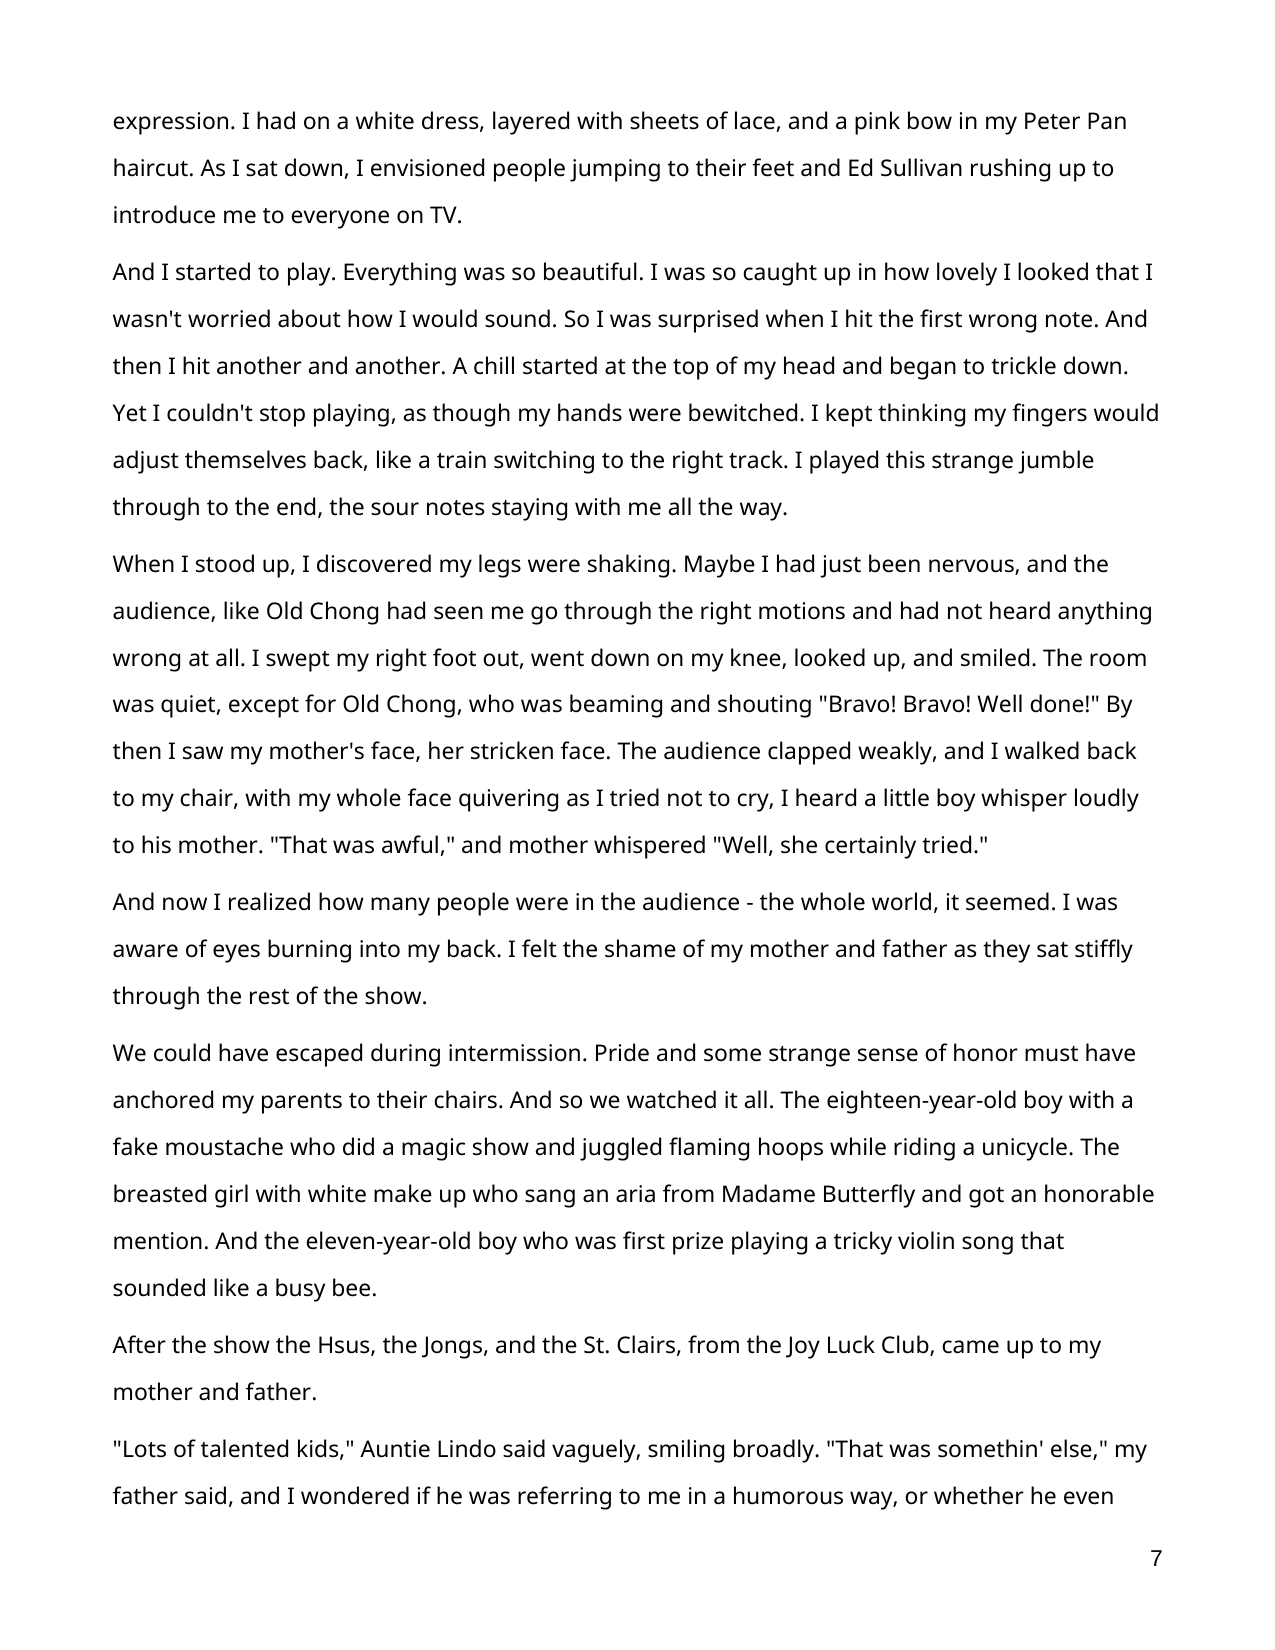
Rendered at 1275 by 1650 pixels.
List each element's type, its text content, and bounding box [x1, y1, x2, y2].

text When I stood up, I discovered my legs were shaking. Maybe I had just been nervous, and the audience, like Old Chong had seen me go through the right motions and had not heard anything wrong at all. I swept my right foot out, went down on my knee, looked up, and smiled. The room was quiet, except for Old Chong, who was beaming and shouting "Bravo! Bravo! Well done!" By then I saw my mother's face, her stricken face. The audience clapped weakly, and I walked back to my chair, with my whole face quivering as I tried not to cry, I heard a little boy whisper loudly to his mother. "That was awful," and mother whispered "Well, she certainly tried." [112, 548, 1162, 860]
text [112, 1433, 1162, 1511]
text We could have escaped during intermission. Pride and some strange sense of honor must have anchored my parents to their chairs. And so we watched it all. The eighteen-year-old boy with a fake moustache who did a magic show and juggled flaming hoops while riding a unicycle. The breasted girl with white make up who sang an aria from Madame Butterfly and got an honorable mention. And the eleven-year-old boy who was first prize playing a tricky violin song that sounded like a busy bee. [112, 1037, 1162, 1303]
text After the show the Hsus, the Jongs, and the St. Clairs, from the Joy Luck Club, came up to my mother and father. [112, 1329, 1162, 1407]
text And I started to play. Everything was so beautiful. I was so caught up in how lovely I looked that I wasn't worried about how I would sound. So I was surprised when I hit the first wrong note. And then I hit another and another. A chill started at the top of my head and began to trickle down. Yet I couldn't stop playing, as though my hands were bewitched. I kept thinking my fingers would adjust themselves back, like a train switching to the right track. I played this strange jumble through to the end, the sour notes staying with me all the way. [112, 256, 1162, 522]
text And now I realized how many people were in the audience - the whole world, it seemed. I was aware of eyes burning into my back. I felt the shame of my mother and father as they sat stiffly through the rest of the show. [112, 886, 1162, 1011]
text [112, 105, 1162, 230]
